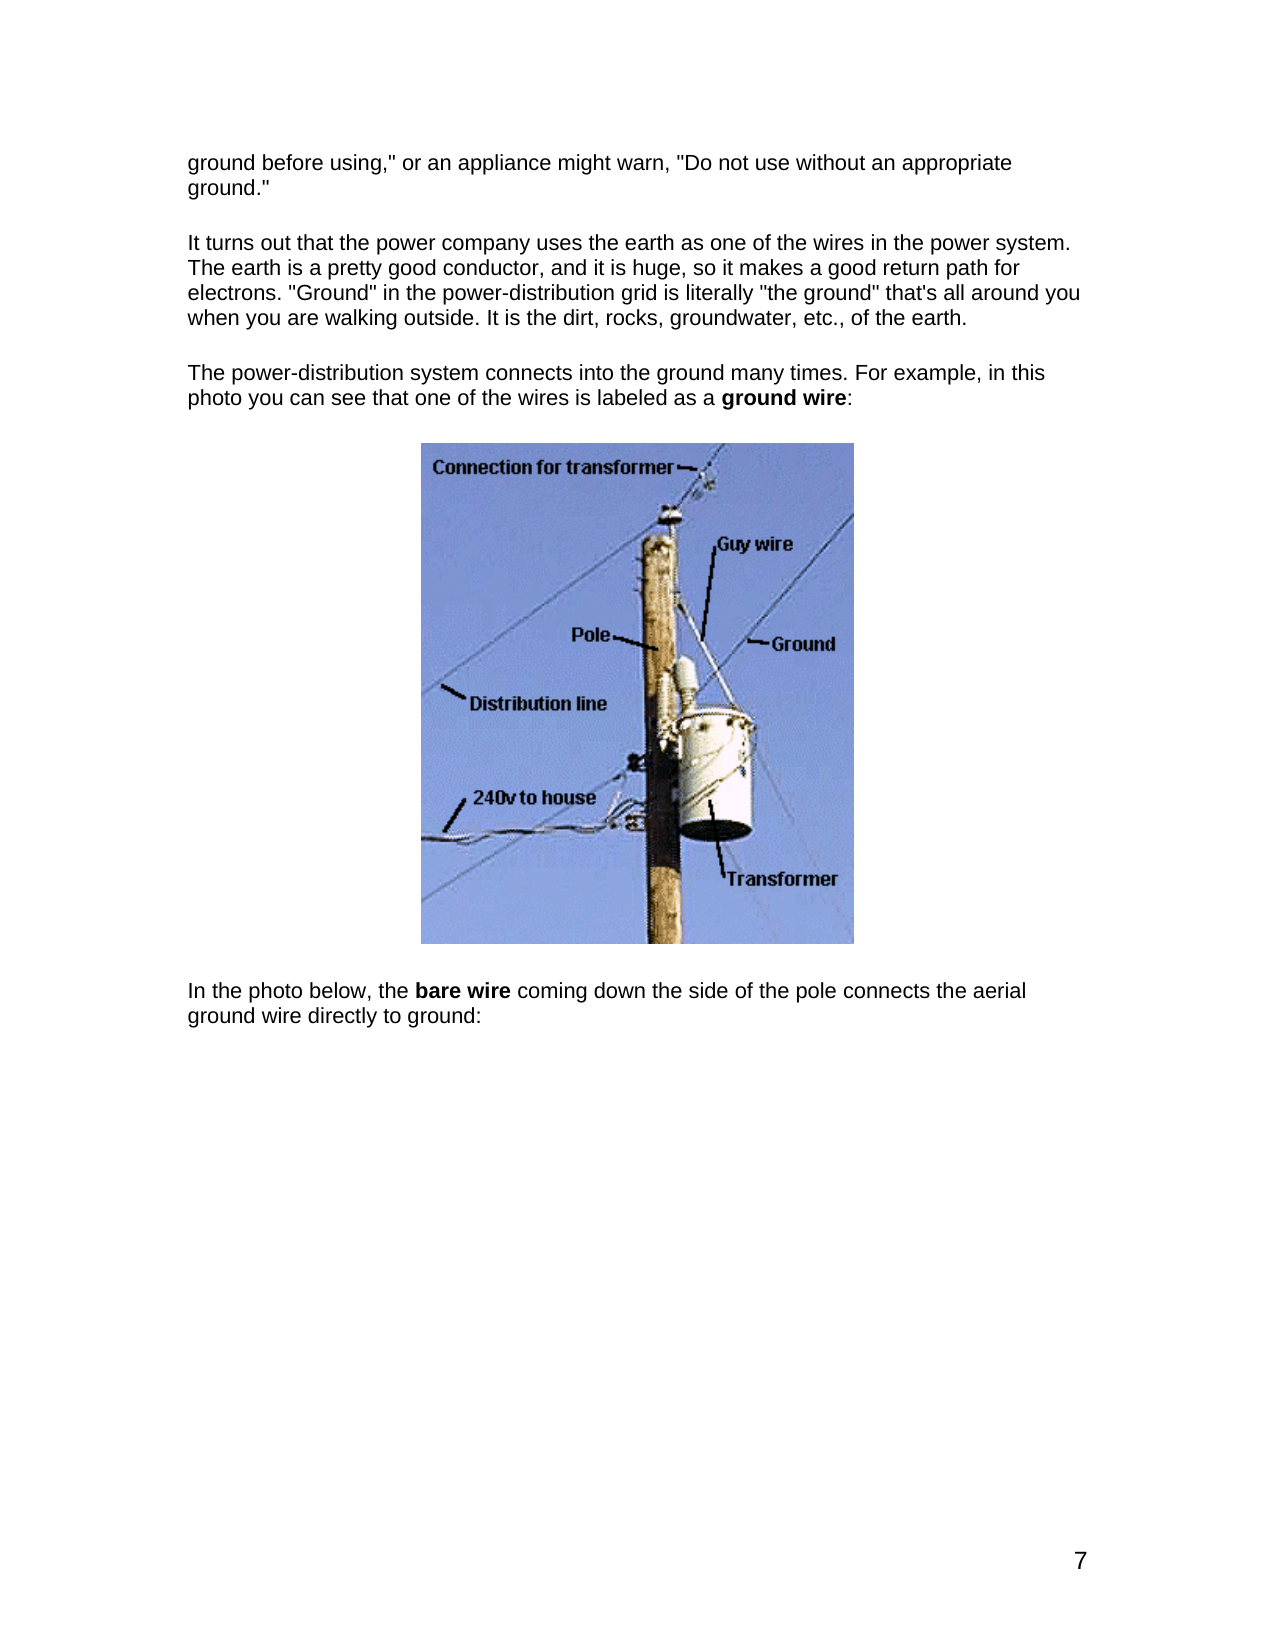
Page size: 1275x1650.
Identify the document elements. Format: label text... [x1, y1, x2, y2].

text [187, 150, 1087, 200]
picture [421, 443, 854, 944]
text It turns out that the power company uses the earth as one of the wires in the power system. The earth is a pretty good conductor, and it is huge, so it makes a good return path for electrons. "Ground" in the power-distribution grid is literally "the ground" that's all around you when you are walking outside. It is the dirt, rocks, groundwater, etc., of the earth. [187, 229, 1087, 330]
text The power-distribution system connects into the ground many times. For example, in this photo you can see that one of the wires is labeled as a ground wire: [187, 359, 1087, 410]
table_header [325, 439, 950, 948]
text In the photo below, the bare wire coming down the side of the pole connects the aerial ground wire directly to ground: [187, 978, 1087, 1028]
